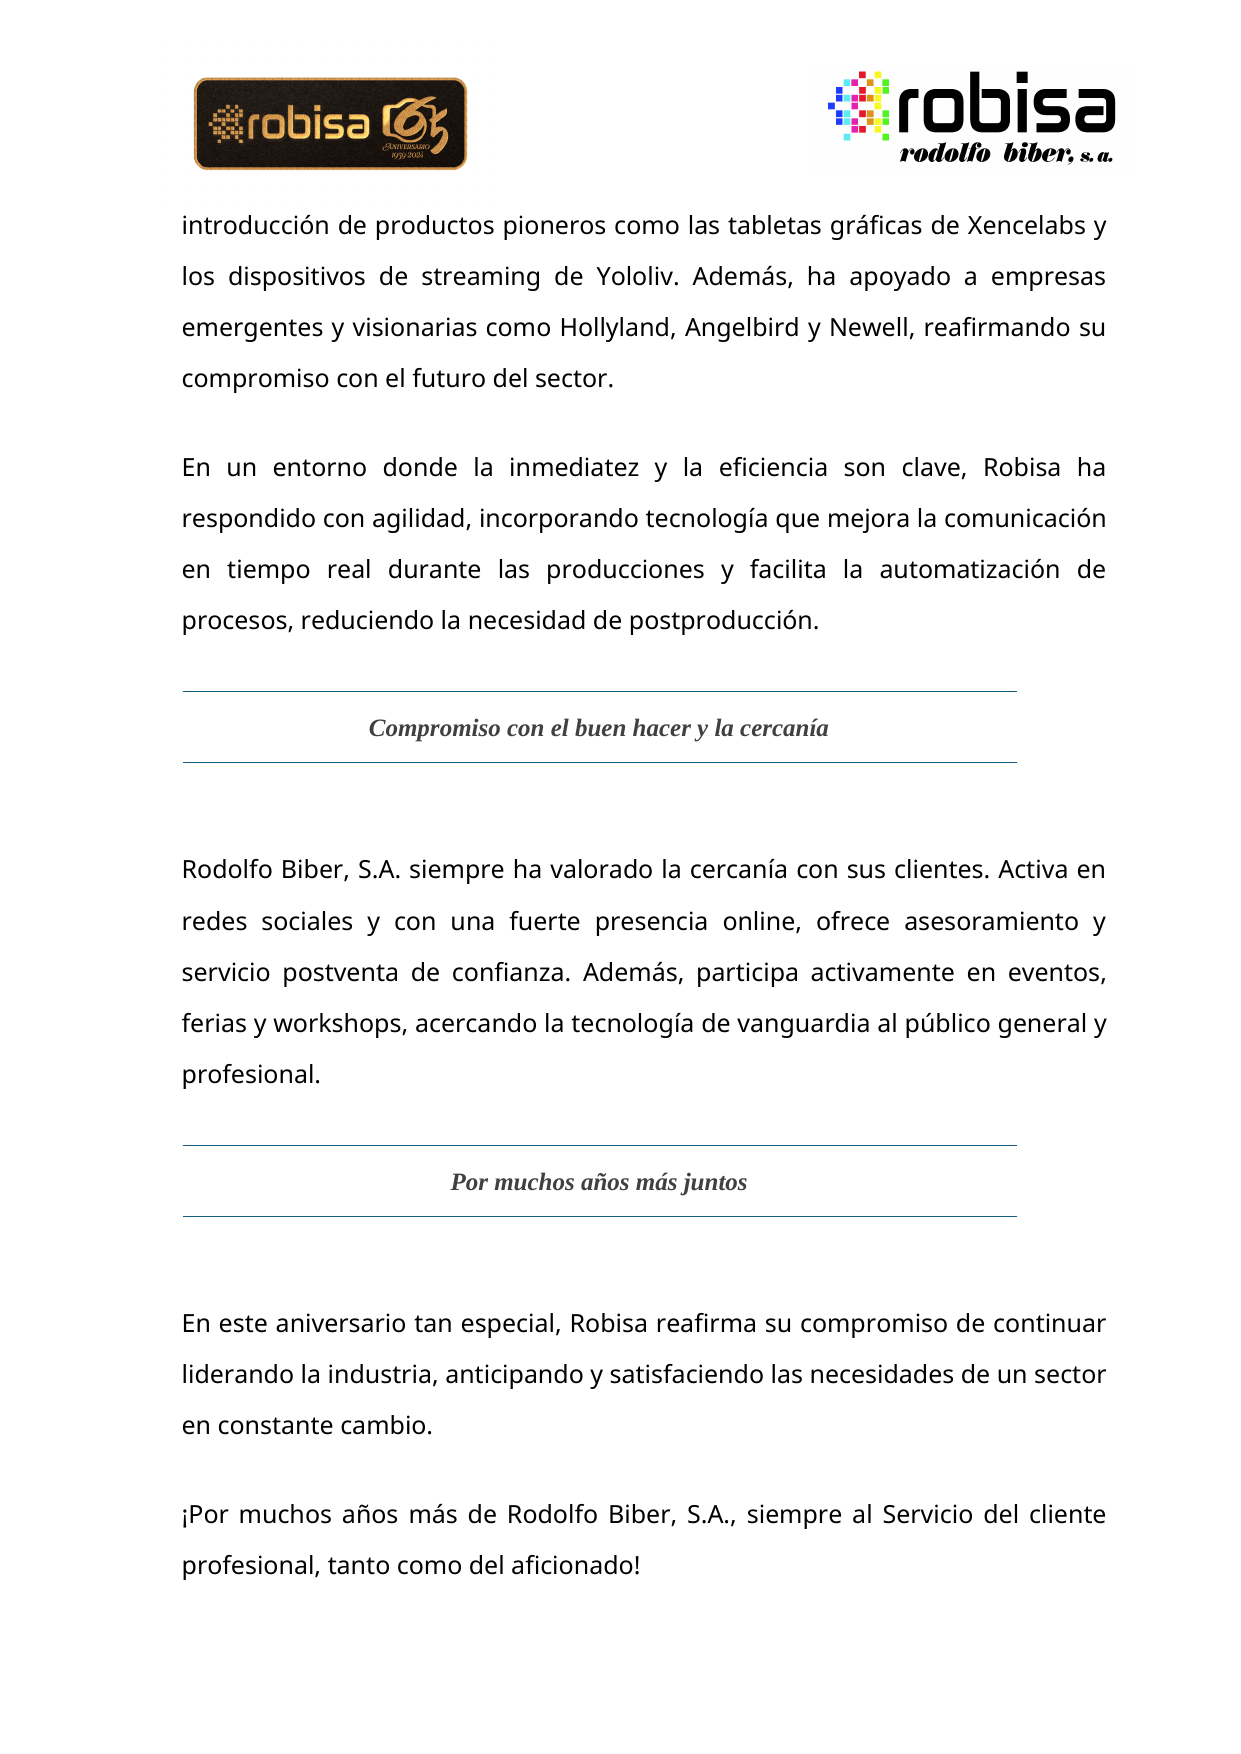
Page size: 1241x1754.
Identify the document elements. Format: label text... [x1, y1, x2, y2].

text Rodolfo Biber, S.A. siempre ha valorado la cercanía con sus clientes. Activa en redes sociales y con una fuerte presencia online, ofrece asesoramiento y servicio postventa de confianza. Además, participa activamente en eventos, ferias y workshops, acercando la tecnología de vanguardia al público general y profesional. [181, 801, 1107, 1090]
picture [151, 29, 507, 208]
text En este aniversario tan especial, Robisa reafirma su compromiso de continuar liderando la industria, anticipando y satisfaciendo las necesidades de un sector en constante cambio. [181, 1255, 1107, 1442]
picture [807, 67, 1136, 174]
text Por muchos años más juntos [183, 1146, 1017, 1216]
text Compromiso con el buen hacer y la cercanía [183, 692, 1017, 762]
text En un entorno donde la inmediatez y la eficiencia son clave, Robisa ha respondido con agilidad, incorporando tecnología que mejora la comunicación en tiempo real durante las producciones y facilita la automatización de procesos, reduciendo la necesidad de postproducción. [181, 449, 1107, 637]
text ¡Por muchos años más de Rodolfo Biber, S.A., siempre al Servicio del cliente profesional, tanto como del aficionado! [181, 1496, 1107, 1582]
